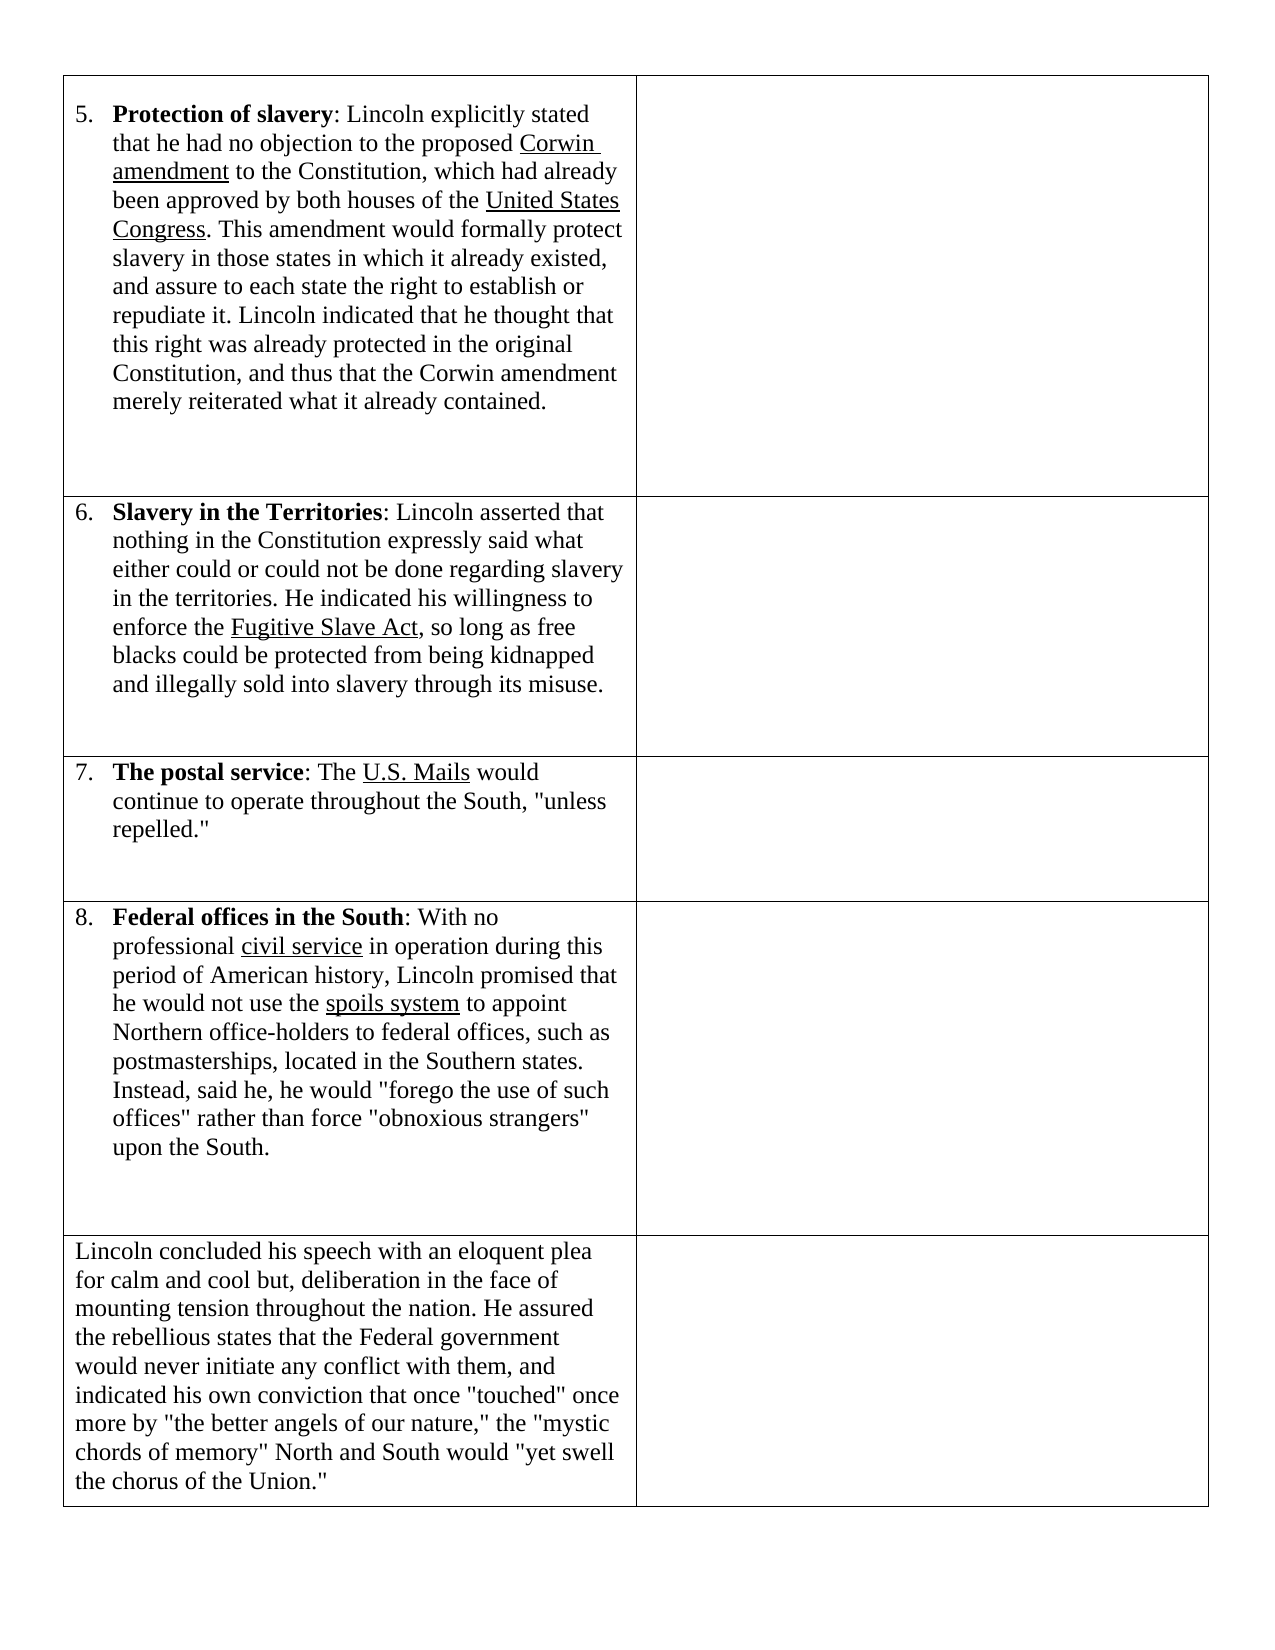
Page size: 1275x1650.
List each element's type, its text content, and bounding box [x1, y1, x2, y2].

table_cell [637, 497, 1208, 756]
table_cell [637, 902, 1208, 1235]
table_cell The postal service: The U.S. Mails would continue to operate throughout the South, "unless repelled." [64, 757, 636, 901]
table_cell Federal offices in the South: With no professional civil service in operation during this period of American history, Lincoln promised that he would not use the spoils system to appoint Northern office-holders to federal offices, such as postmasterships, located in the Southern states. Instead, said he, he would "forego the use of such offices" rather than force "obnoxious strangers" upon the South. [64, 902, 636, 1235]
table_cell [637, 757, 1208, 901]
table_cell Slavery in the Territories: Lincoln asserted that nothing in the Constitution expressly said what either could or could not be done regarding slavery in the territories. He indicated his willingness to enforce the Fugitive Slave Act, so long as free blacks could be protected from being kidnapped and illegally sold into slavery through its misuse. [64, 497, 636, 756]
table_cell [637, 1236, 1208, 1506]
table_cell Lincoln concluded his speech with an eloquent plea for calm and cool but, deliberation in the face of mounting tension throughout the nation. He assured the rebellious states that the Federal government would never initiate any conflict with them, and indicated his own conviction that once "touched" once more by "the better angels of our nature," the "mystic chords of memory" North and South would "yet swell the chorus of the Union." [64, 1236, 636, 1506]
table_cell [637, 76, 1208, 496]
table_cell Protection of slavery: Lincoln explicitly stated that he had no objection to the proposed Corwin amendment to the Constitution, which had already been approved by both houses of the United States Congress. This amendment would formally protect slavery in those states in which it already existed, and assure to each state the right to establish or repudiate it. Lincoln indicated that he thought that this right was already protected in the original Constitution, and thus that the Corwin amendment merely reiterated what it already contained. [64, 76, 636, 496]
